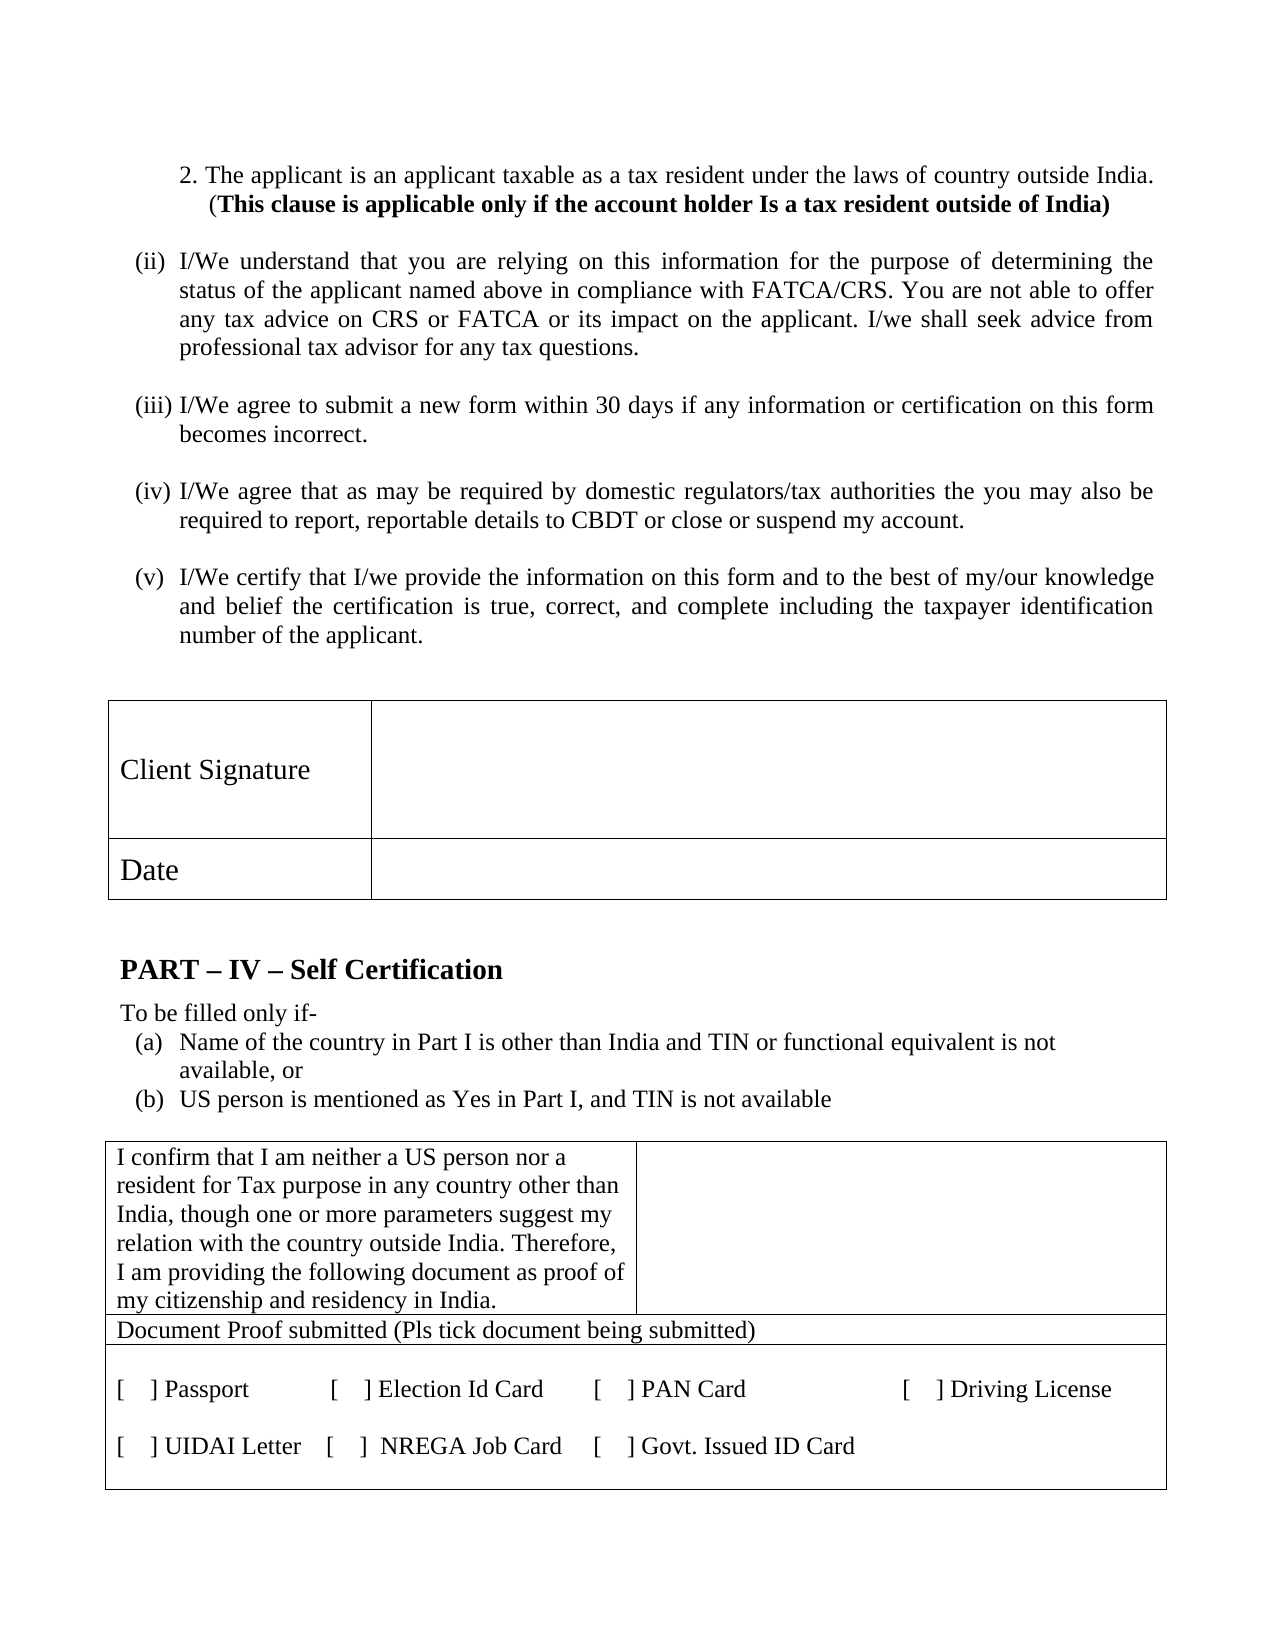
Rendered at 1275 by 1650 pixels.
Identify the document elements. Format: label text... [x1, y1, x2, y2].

text (iii) I/We agree to submit a new form within 30 days if any information or certification on this form becomes incorrect. [135, 390, 1155, 447]
text (a) Name of the country in Part I is other than India and TIN or functional equivalent is not available, or [135, 1027, 1155, 1084]
table_cell [372, 839, 1166, 899]
table_cell [ ] Passport [ ] Election Id Card [ ] PAN Card [ ] Driving License [ ] UIDAI Letter [ ] NREGA Job Card [ ] Govt. Issued ID Card [106, 1345, 1166, 1489]
table_cell Document Proof submitted (Pls tick document being submitted) [106, 1315, 1166, 1344]
table_header Client Signature [109, 701, 371, 837]
text (v) I/We certify that I/we provide the information on this form and to the best of my/our knowledge and belief the certification is true, correct, and complete including the taxpayer identification number of the applicant. [135, 562, 1155, 649]
text (b) US person is mentioned as Yes in Part I, and TIN is not available [135, 1084, 1155, 1113]
table_header [372, 701, 1166, 837]
text To be filled only if- [120, 998, 1155, 1027]
text (ii) I/We understand that you are relying on this information for the purpose of determining the status of the applicant named above in compliance with FATCA/CRS. You are not able to offer any tax advice on CRS or FATCA or its impact on the applicant. I/we shall seek advice from professional tax advisor for any tax questions. [135, 246, 1155, 361]
table_header [637, 1142, 1166, 1314]
text (iv) I/We agree that as may be required by domestic regulators/tax authorities the you may also be required to report, reportable details to CBDT or close or suspend my account. [135, 476, 1155, 534]
table_header I confirm that I am neither a US person nor a resident for Tax purpose in any country other than India, though one or more parameters suggest my relation with the country outside India. Therefore, I am providing the following document as proof of my citizenship and residency in India. [106, 1142, 636, 1314]
text 2. The applicant is an applicant taxable as a tax resident under the laws of country outside India. (This clause is applicable only if the account holder Is a tax resident outside of India) [179, 160, 1155, 217]
text PART – IV – Self Certification [120, 952, 1155, 985]
table_cell Date [109, 839, 371, 899]
